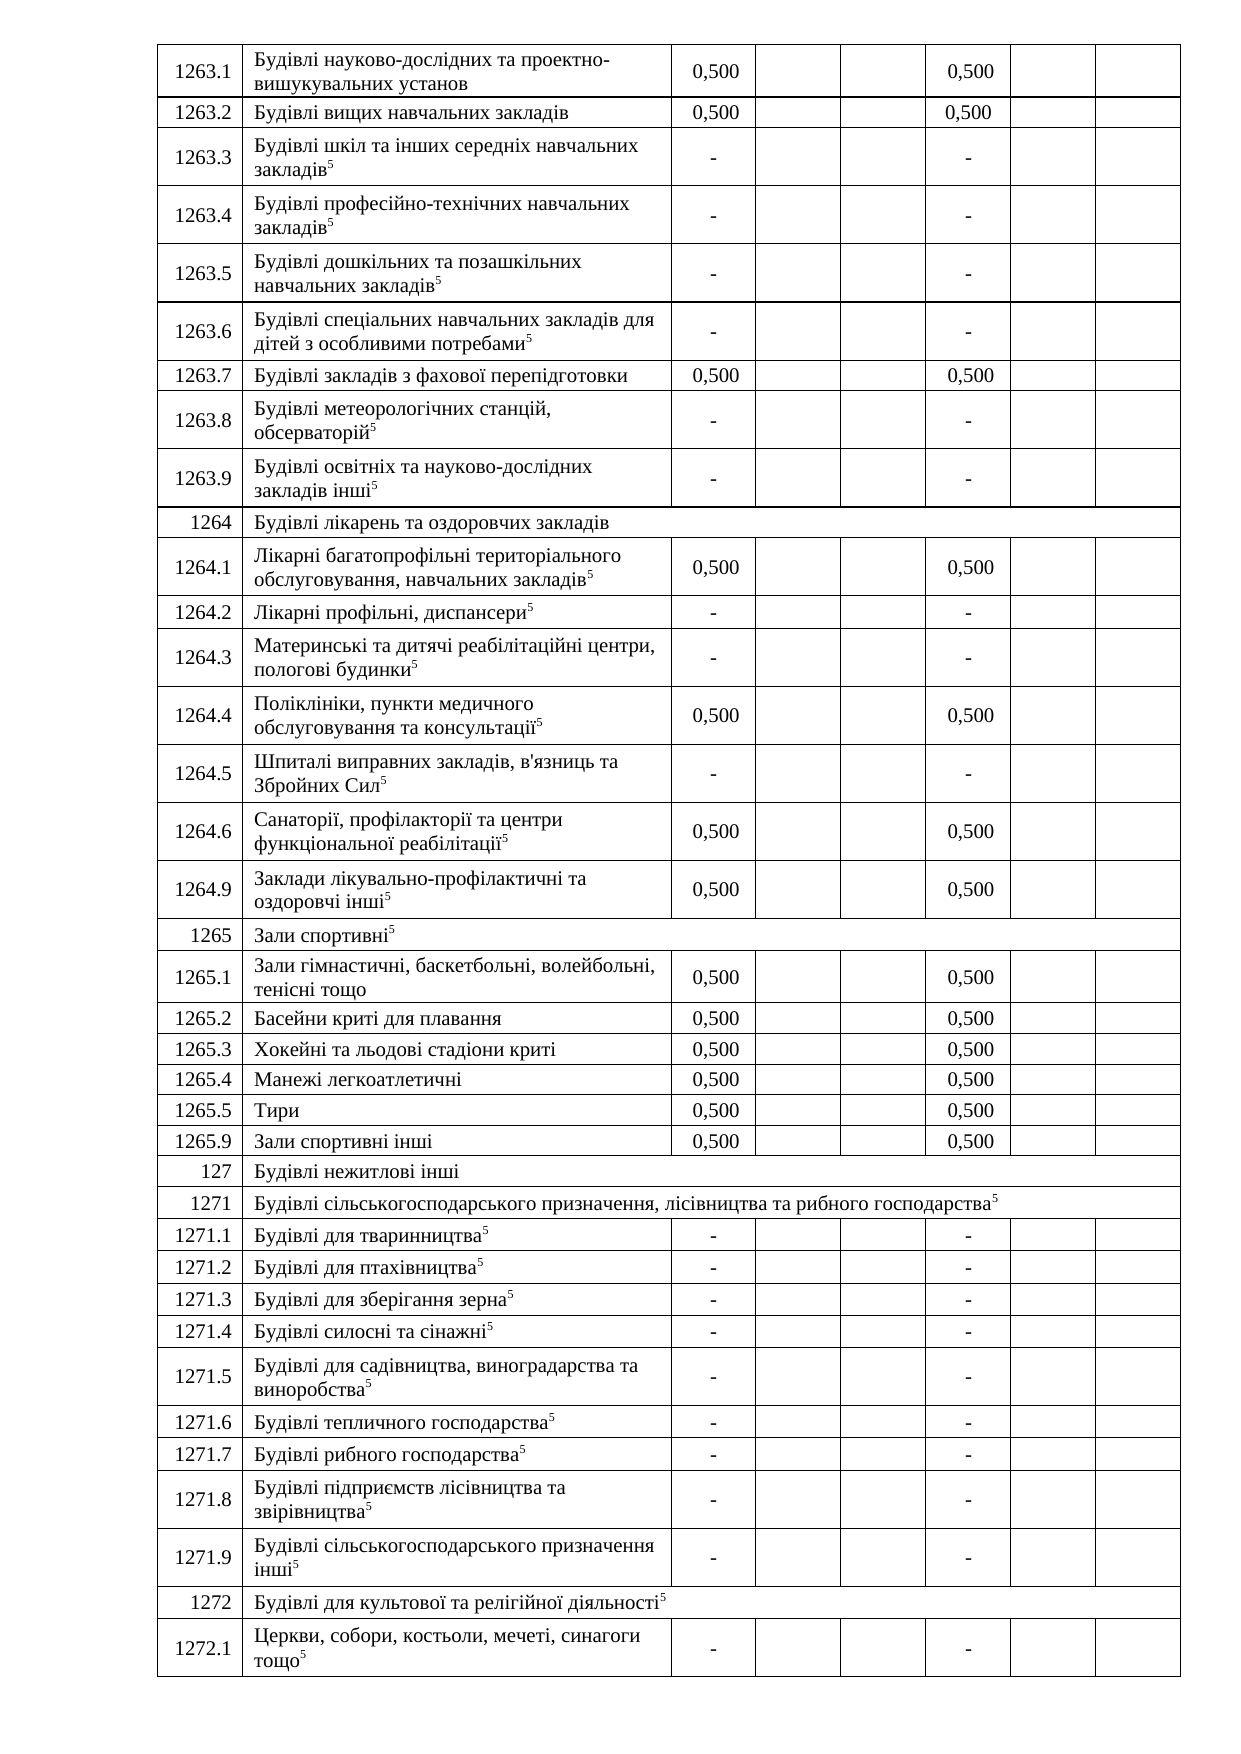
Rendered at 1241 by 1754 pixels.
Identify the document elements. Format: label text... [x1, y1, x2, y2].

table_cell - [926, 1316, 1010, 1347]
table_cell - [926, 745, 1010, 802]
table_cell [841, 1034, 925, 1063]
table_cell [1011, 538, 1095, 595]
table_cell - [672, 391, 755, 448]
table_cell 1265.3 [158, 1034, 242, 1063]
table_cell [841, 1284, 925, 1315]
table_cell [756, 186, 840, 243]
table_cell [841, 45, 925, 96]
table_cell [1011, 1438, 1095, 1469]
table_cell [756, 361, 840, 390]
table_cell 0,500 [926, 687, 1010, 744]
table_cell - [672, 629, 755, 686]
table_cell Заклади лікувально-профілактичні та оздоровчі інші5 [243, 861, 671, 918]
table_cell Поліклініки, пункти медичного обслуговування та консультації5 [243, 687, 671, 744]
table_cell [1096, 951, 1180, 1002]
table_cell [756, 1406, 840, 1437]
table_cell - [926, 244, 1010, 301]
table_cell - [672, 1284, 755, 1315]
table_cell 1263.2 [158, 98, 242, 127]
table_cell [1096, 861, 1180, 918]
table_cell 1264.3 [158, 629, 242, 686]
table_cell - [672, 1471, 755, 1528]
table_cell 1272.1 [158, 1619, 242, 1676]
table_cell 1271.7 [158, 1438, 242, 1469]
table_cell [841, 1348, 925, 1405]
table_cell Будівлі силосні та сінажні5 [243, 1316, 671, 1347]
table_cell 1263.1 [158, 45, 242, 96]
table_cell - [672, 1316, 755, 1347]
table_cell [1096, 1348, 1180, 1405]
table_cell [841, 951, 925, 1002]
table_cell [756, 1251, 840, 1283]
table_cell - [672, 596, 755, 627]
table_cell [1011, 861, 1095, 918]
table_cell [841, 186, 925, 243]
table_cell [1011, 244, 1095, 301]
table_cell - [672, 128, 755, 185]
table_cell Будівлі сільськогосподарського призначення, лісівництва та рибного господарства5 [243, 1187, 1180, 1218]
table_cell [756, 1219, 840, 1250]
table_cell 1264.2 [158, 596, 242, 627]
table_cell 1272 [158, 1587, 242, 1618]
table_cell [756, 45, 840, 96]
table_cell Будівлі для тваринництва5 [243, 1219, 671, 1250]
table_cell - [926, 1438, 1010, 1469]
table_cell - [672, 745, 755, 802]
table_cell [1096, 303, 1180, 359]
table_cell [1011, 1034, 1095, 1063]
table_cell Будівлі сільськогосподарського призначення інші5 [243, 1529, 671, 1586]
table_cell 1264.6 [158, 803, 242, 860]
table_cell [756, 596, 840, 627]
table_cell - [672, 1529, 755, 1586]
table_cell [1011, 629, 1095, 686]
table_cell [756, 244, 840, 301]
table_cell [1096, 128, 1180, 185]
table_cell [1096, 1065, 1180, 1094]
table_cell [1011, 449, 1095, 506]
table_cell - [926, 128, 1010, 185]
table_cell Будівлі для садівництва, виноградарства та виноробства5 [243, 1348, 671, 1405]
table_cell [756, 1034, 840, 1063]
table_cell [841, 1219, 925, 1250]
table_cell [841, 803, 925, 860]
table_cell [1011, 803, 1095, 860]
table_cell [1096, 361, 1180, 390]
table_cell Будівлі метеорологічних станцій, обсерваторій5 [243, 391, 671, 448]
table_cell 0,500 [926, 538, 1010, 595]
table_cell 0,500 [926, 861, 1010, 918]
table_cell 1271.4 [158, 1316, 242, 1347]
table_cell [1011, 186, 1095, 243]
table_cell Зали спортивні інші [243, 1126, 671, 1155]
table_cell [756, 1284, 840, 1315]
table_cell [1011, 951, 1095, 1002]
table_cell Будівлі закладів з фахової перепідготовки [243, 361, 671, 390]
table_cell 0,500 [672, 98, 755, 127]
table_cell 1265.4 [158, 1065, 242, 1094]
table_cell [1096, 45, 1180, 96]
table_cell Хокейні та льодові стадіони криті [243, 1034, 671, 1063]
table_cell 0,500 [926, 98, 1010, 127]
table_cell [756, 1471, 840, 1528]
table_cell 0,500 [672, 45, 755, 96]
table_cell [1011, 1316, 1095, 1347]
table_cell [1011, 98, 1095, 127]
table_cell [756, 449, 840, 506]
table_cell 0,500 [926, 1034, 1010, 1063]
table_cell Будівлі лікарень та оздоровчих закладів [243, 508, 1180, 537]
table_cell 1263.3 [158, 128, 242, 185]
table_cell [1011, 391, 1095, 448]
table_cell 0,500 [672, 1126, 755, 1155]
table_cell [1096, 1126, 1180, 1155]
table_cell 0,500 [926, 803, 1010, 860]
table_cell 1264 [158, 508, 242, 537]
table_cell 1263.8 [158, 391, 242, 448]
table_cell 1265 [158, 919, 242, 950]
table_cell Лікарні багатопрофільні територіального обслуговування, навчальних закладів5 [243, 538, 671, 595]
table_cell [1096, 186, 1180, 243]
table_cell - [926, 629, 1010, 686]
table_cell [756, 1529, 840, 1586]
table_cell Будівлі шкіл та інших середніх навчальних закладів5 [243, 128, 671, 185]
table_cell [841, 1471, 925, 1528]
table_cell Басейни криті для плавання [243, 1003, 671, 1033]
table_cell [1096, 1471, 1180, 1528]
table_cell Лікарні профільні, диспансери5 [243, 596, 671, 627]
table_cell [756, 303, 840, 359]
table_cell [1096, 629, 1180, 686]
table_cell [756, 1065, 840, 1094]
table_cell [1011, 1619, 1095, 1676]
table_cell [756, 98, 840, 127]
table_cell Манежі легкоатлетичні [243, 1065, 671, 1094]
table_cell - [926, 1619, 1010, 1676]
table_cell - [926, 1251, 1010, 1283]
table_cell - [672, 1406, 755, 1437]
table_cell [1096, 1529, 1180, 1586]
table_cell [841, 1438, 925, 1469]
table_cell - [926, 391, 1010, 448]
table_cell [1096, 1619, 1180, 1676]
table_cell Материнські та дитячі реабілітаційні центри, пологові будинки5 [243, 629, 671, 686]
table_cell [841, 1406, 925, 1437]
table_cell [841, 303, 925, 359]
table_cell [841, 1126, 925, 1155]
table_cell [1096, 449, 1180, 506]
table_cell [1096, 1095, 1180, 1125]
table_cell - [672, 1348, 755, 1405]
table_cell [1096, 745, 1180, 802]
table_cell 1263.9 [158, 449, 242, 506]
table_cell [1096, 596, 1180, 627]
table_cell 1271.9 [158, 1529, 242, 1586]
table_cell Будівлі для культової та релігійної діяльності5 [243, 1587, 1180, 1618]
table_cell [756, 1438, 840, 1469]
table_cell 0,500 [926, 1126, 1010, 1155]
table_cell [841, 596, 925, 627]
table_cell - [926, 1471, 1010, 1528]
table_cell - [926, 186, 1010, 243]
table_cell 0,500 [926, 951, 1010, 1002]
table_cell [841, 449, 925, 506]
table_cell [841, 1065, 925, 1094]
table_cell [756, 1316, 840, 1347]
table_cell Будівлі підприємств лісівництва та звірівництва5 [243, 1471, 671, 1528]
table_cell 1265.9 [158, 1126, 242, 1155]
table_cell [1011, 1348, 1095, 1405]
table_cell [841, 98, 925, 127]
table_cell Будівлі рибного господарства5 [243, 1438, 671, 1469]
table_cell 0,500 [672, 1095, 755, 1125]
table_cell 0,500 [672, 1065, 755, 1094]
table_cell [841, 1529, 925, 1586]
table_cell Будівлі тепличного господарства5 [243, 1406, 671, 1437]
table_cell Зали спортивні5 [243, 919, 1180, 950]
table_cell 1264.9 [158, 861, 242, 918]
table_cell Шпиталі виправних закладів, в'язниць та Збройних Сил5 [243, 745, 671, 802]
table_cell [1011, 1126, 1095, 1155]
table_cell [756, 745, 840, 802]
table_cell [756, 538, 840, 595]
table_cell [756, 1095, 840, 1125]
table_cell [1011, 1529, 1095, 1586]
table_cell [841, 244, 925, 301]
table_cell [1011, 596, 1095, 627]
table_cell [841, 538, 925, 595]
table_cell - [672, 449, 755, 506]
table_cell [1011, 45, 1095, 96]
table_cell - [926, 303, 1010, 359]
table_cell [756, 1003, 840, 1033]
table_cell 1271.6 [158, 1406, 242, 1437]
table_cell [756, 803, 840, 860]
table_cell 1263.4 [158, 186, 242, 243]
table_cell - [672, 244, 755, 301]
table_cell 1271.2 [158, 1251, 242, 1283]
table_cell Будівлі вищих навчальних закладів [243, 98, 671, 127]
table_cell 1264.1 [158, 538, 242, 595]
table_cell [1096, 803, 1180, 860]
table_cell - [926, 596, 1010, 627]
table_cell [756, 687, 840, 744]
table_cell [1096, 98, 1180, 127]
table_cell - [926, 1529, 1010, 1586]
table_cell [756, 861, 840, 918]
table_cell [1011, 1284, 1095, 1315]
table_cell 1271.5 [158, 1348, 242, 1405]
table_cell 1271.8 [158, 1471, 242, 1528]
table_cell [1011, 745, 1095, 802]
table_cell [756, 951, 840, 1002]
table_cell Будівлі для птахівництва5 [243, 1251, 671, 1283]
table_cell [841, 1003, 925, 1033]
table_cell - [926, 1406, 1010, 1437]
table_cell 0,500 [926, 361, 1010, 390]
table_cell 1263.7 [158, 361, 242, 390]
table_cell 1263.6 [158, 303, 242, 359]
table_cell [1011, 1219, 1095, 1250]
table_cell [1096, 538, 1180, 595]
table_cell 1271.3 [158, 1284, 242, 1315]
table_cell [756, 128, 840, 185]
table_cell [756, 629, 840, 686]
table_cell [1011, 1095, 1095, 1125]
table_cell [756, 1619, 840, 1676]
table_cell - [672, 186, 755, 243]
table_cell 1265.5 [158, 1095, 242, 1125]
table_cell - [672, 1251, 755, 1283]
table_cell - [926, 1284, 1010, 1315]
table_cell 1264.4 [158, 687, 242, 744]
table_cell [1011, 1471, 1095, 1528]
table_cell - [672, 1619, 755, 1676]
table_cell [1011, 1065, 1095, 1094]
table_cell - [926, 1348, 1010, 1405]
table_cell [756, 391, 840, 448]
table_cell [841, 1316, 925, 1347]
table_cell 1263.5 [158, 244, 242, 301]
table_cell 0,500 [672, 361, 755, 390]
table_cell 0,500 [672, 687, 755, 744]
table_cell [1096, 1251, 1180, 1283]
table_cell - [926, 1219, 1010, 1250]
table_cell [1096, 1219, 1180, 1250]
table_cell Будівлі для зберігання зерна5 [243, 1284, 671, 1315]
table_cell Церкви, собори, костьоли, мечеті, синагоги тощо5 [243, 1619, 671, 1676]
table_cell 0,500 [672, 538, 755, 595]
table_cell 1271.1 [158, 1219, 242, 1250]
table_cell 127 [158, 1156, 242, 1186]
table_cell Будівлі освітніх та науково-дослідних закладів інші5 [243, 449, 671, 506]
table_cell [841, 861, 925, 918]
table_cell Будівлі спеціальних навчальних закладів для дітей з особливими потребами5 [243, 303, 671, 359]
table_cell [1011, 687, 1095, 744]
table_cell [1096, 1406, 1180, 1437]
table_cell [756, 1126, 840, 1155]
table_cell [841, 361, 925, 390]
table_cell Будівлі науково-дослідних та проектно-вишукувальних установ [243, 45, 671, 96]
table_cell [1011, 1251, 1095, 1283]
table_cell 1264.5 [158, 745, 242, 802]
table_cell 0,500 [926, 45, 1010, 96]
table_cell [1096, 687, 1180, 744]
table_cell Санаторії, профілакторії та центри функціональної реабілітації5 [243, 803, 671, 860]
table_cell Зали гімнастичні, баскетбольні, волейбольні, тенісні тощо [243, 951, 671, 1002]
table_cell 1265.2 [158, 1003, 242, 1033]
table_cell [841, 745, 925, 802]
table_cell 0,500 [672, 1034, 755, 1063]
table_cell - [672, 303, 755, 359]
table_cell 0,500 [672, 951, 755, 1002]
table_cell [1096, 1003, 1180, 1033]
table_cell Тири [243, 1095, 671, 1125]
table_cell [1011, 1003, 1095, 1033]
table_cell 0,500 [672, 803, 755, 860]
table_cell [1096, 1316, 1180, 1347]
table_cell [841, 1251, 925, 1283]
table_cell - [672, 1438, 755, 1469]
table_cell 0,500 [926, 1065, 1010, 1094]
table_cell [1096, 1284, 1180, 1315]
table_cell [756, 1348, 840, 1405]
table_cell [1096, 1034, 1180, 1063]
table_cell 0,500 [926, 1003, 1010, 1033]
table_cell 1265.1 [158, 951, 242, 1002]
table_cell 1271 [158, 1187, 242, 1218]
table_cell [841, 128, 925, 185]
table_cell 0,500 [926, 1095, 1010, 1125]
table_cell [841, 629, 925, 686]
table_cell [841, 391, 925, 448]
table_cell Будівлі дошкільних та позашкільних навчальних закладів5 [243, 244, 671, 301]
table_cell - [672, 1219, 755, 1250]
table_cell [841, 687, 925, 744]
table_cell [1011, 361, 1095, 390]
table_cell [841, 1095, 925, 1125]
table_cell [1011, 128, 1095, 185]
table_cell - [926, 449, 1010, 506]
table_cell [841, 1619, 925, 1676]
table_cell 0,500 [672, 861, 755, 918]
table_cell [1096, 244, 1180, 301]
table_cell [1011, 303, 1095, 359]
table_cell [1096, 1438, 1180, 1469]
table_cell Будівлі нежитлові інші [243, 1156, 1180, 1186]
table_cell [1011, 1406, 1095, 1437]
table_cell 0,500 [672, 1003, 755, 1033]
table_cell Будівлі професійно-технічних навчальних закладів5 [243, 186, 671, 243]
table_cell [1096, 391, 1180, 448]
